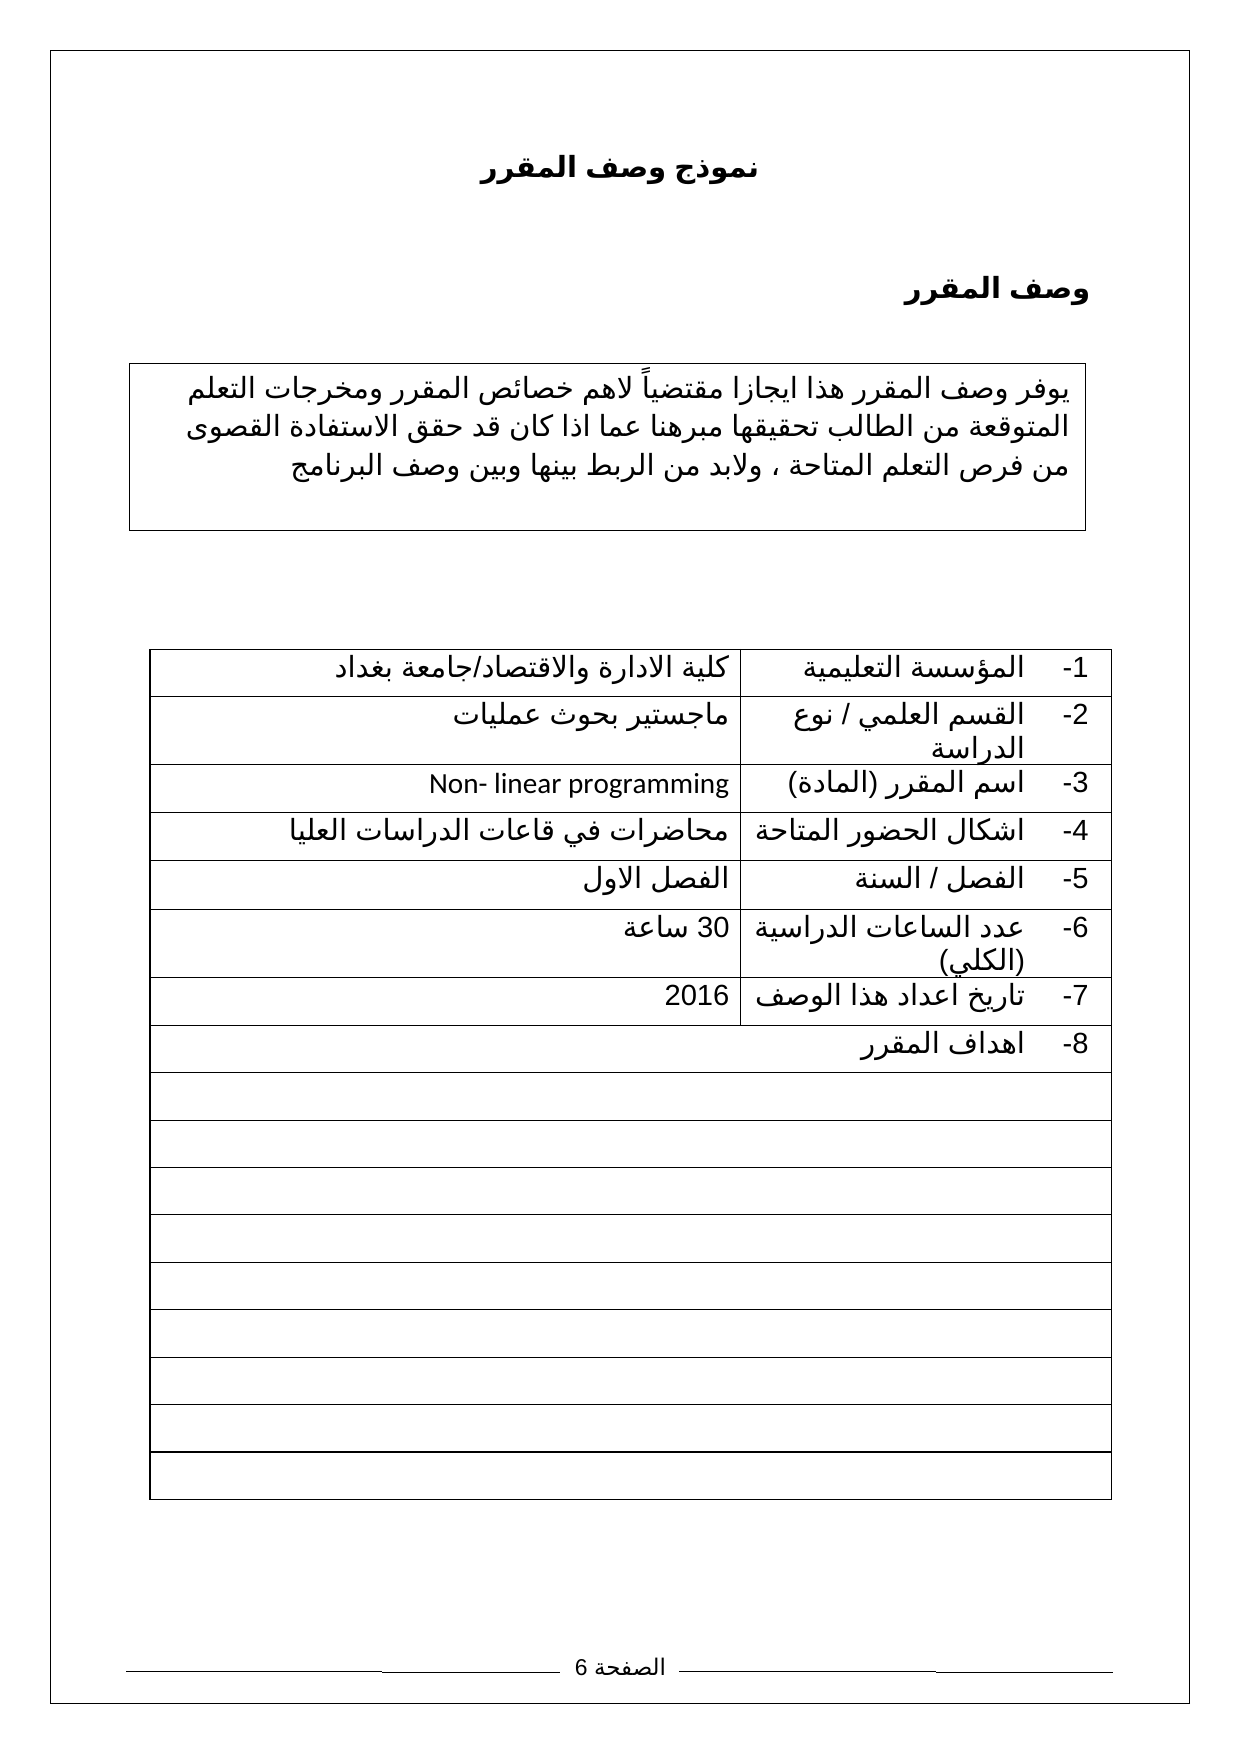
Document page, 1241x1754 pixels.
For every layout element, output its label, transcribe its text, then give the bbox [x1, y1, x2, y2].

table_cell 2016 [151, 978, 740, 1025]
table_cell الفصل الاول [151, 861, 740, 908]
table_cell القسم العلمي / نوع الدراسة [741, 697, 1111, 764]
table_cell Non- linear programming [151, 765, 740, 812]
table_cell ماجستير بحوث عمليات [151, 697, 740, 764]
table_cell [151, 1263, 1111, 1309]
table_cell [151, 1405, 1111, 1451]
table_cell تاريخ اعداد هذا الوصف [741, 978, 1111, 1025]
table_cell محاضرات في قاعات الدراسات العليا [151, 813, 740, 860]
table_cell عدد الساعات الدراسية (الكلي) [741, 910, 1111, 977]
table_cell [151, 1358, 1111, 1404]
table_cell [151, 1215, 1111, 1262]
table_header المؤسسة التعليمية [741, 650, 1111, 696]
table_cell اهداف المقرر [151, 1026, 1111, 1072]
table_cell [151, 1310, 1111, 1357]
text وصف المقرر [150, 271, 1090, 305]
table_cell 30 ساعة [151, 910, 740, 977]
table_cell [151, 1121, 1111, 1167]
table_header كلية الادارة والاقتصاد/جامعة بغداد [151, 650, 740, 696]
table_cell [151, 1168, 1111, 1214]
table_cell [151, 1453, 1111, 1499]
table_cell [151, 1073, 1111, 1119]
table_cell اسم المقرر (المادة) [741, 765, 1111, 812]
table_cell اشكال الحضور المتاحة [741, 813, 1111, 860]
table_cell الفصل / السنة [741, 861, 1111, 908]
text نموذج وصف المقرر [150, 150, 1090, 183]
